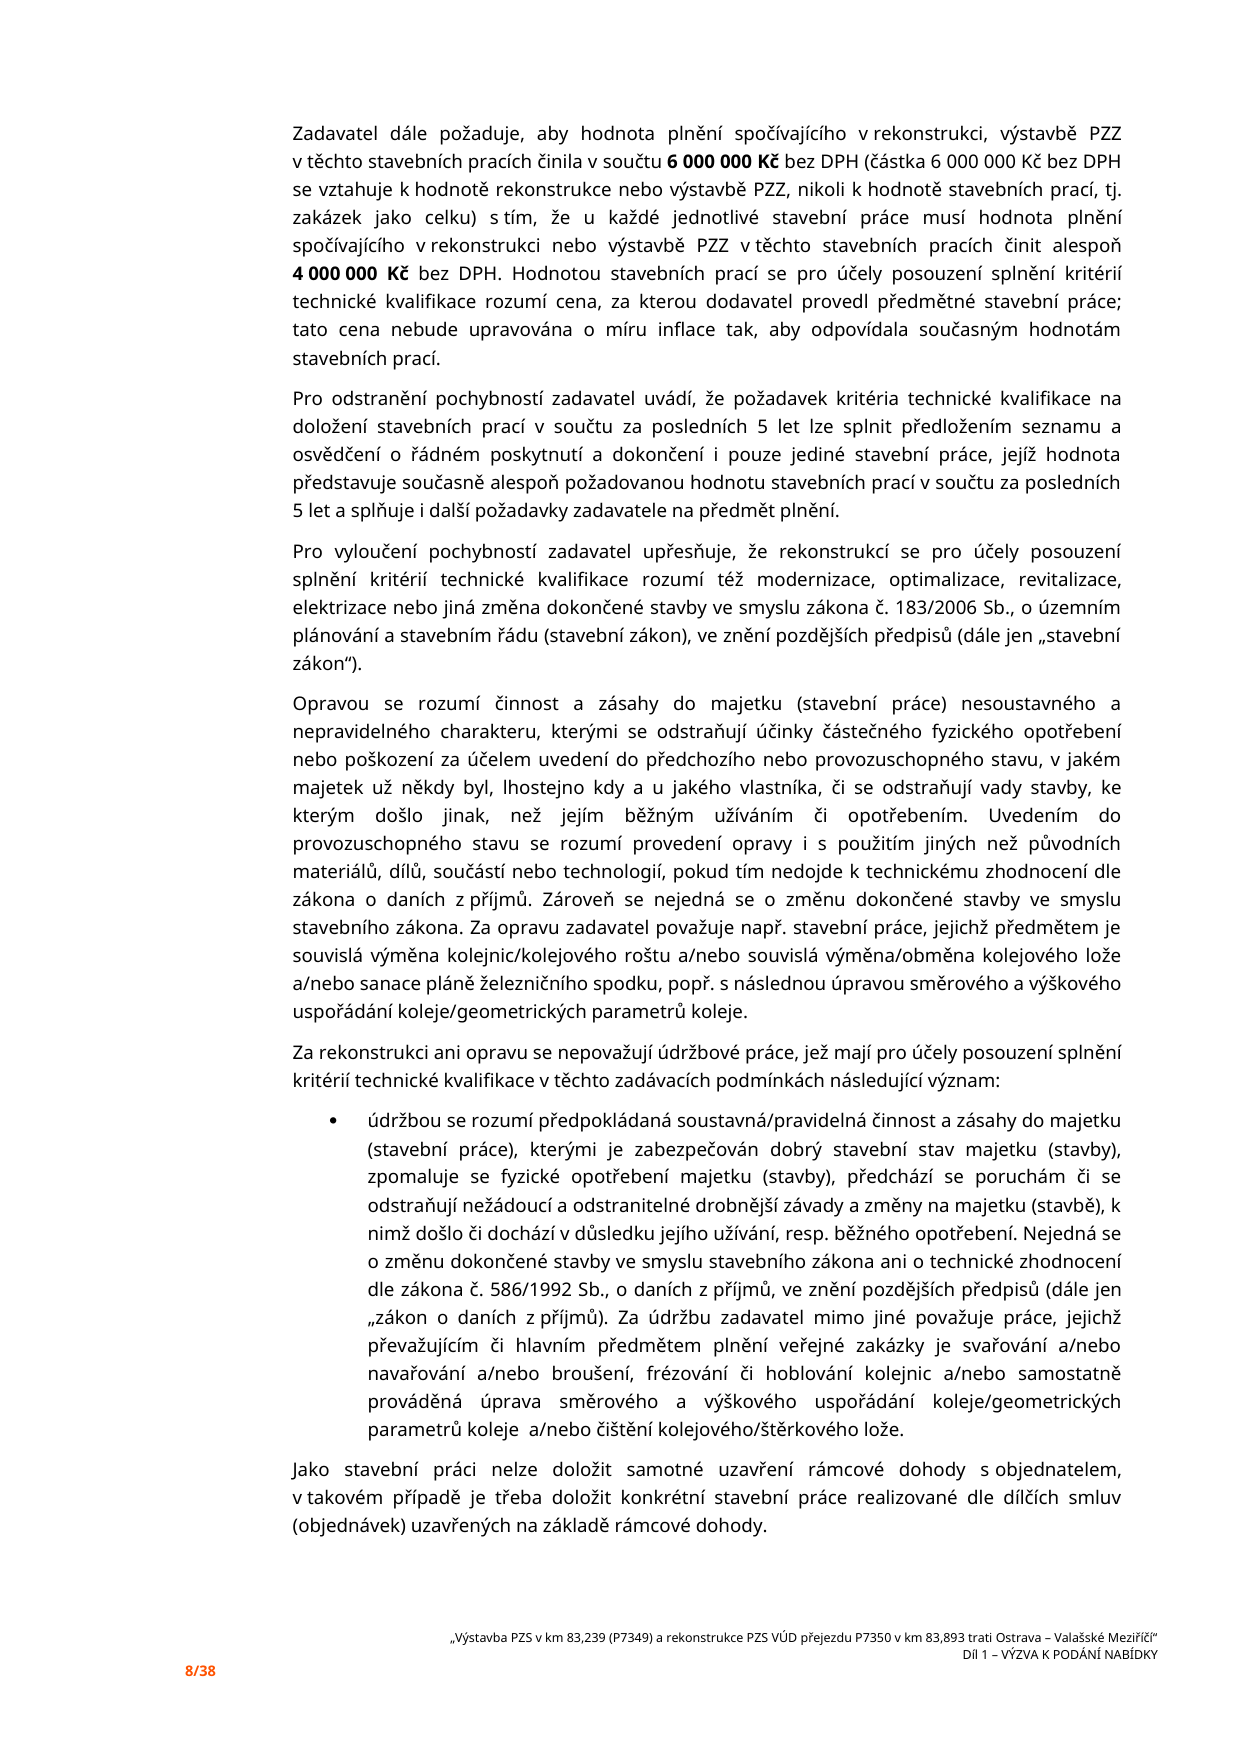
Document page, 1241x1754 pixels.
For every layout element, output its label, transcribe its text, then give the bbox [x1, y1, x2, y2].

text Za rekonstrukci ani opravu se nepovažují údržbové práce, jež mají pro účely posouzení splnění kritérií technické kvalifikace v těchto zadávacích podmínkách následující význam: [292, 1039, 1122, 1093]
text Pro odstranění pochybností zadavatel uvádí, že požadavek kritéria technické kvalifikace na doložení stavebních prací v součtu za posledních 5 let lze splnit předložením seznamu a osvědčení o řádném poskytnutí a dokončení i pouze jediné stavební práce, jejíž hodnota představuje současně alespoň požadovanou hodnotu stavebních prací v součtu za posledních 5 let a splňuje i další požadavky zadavatele na předmět plnění. [292, 385, 1122, 523]
text Pro vyloučení pochybností zadavatel upřesňuje, že rekonstrukcí se pro účely posouzení splnění kritérií technické kvalifikace rozumí též modernizace, optimalizace, revitalizace, elektrizace nebo jiná změna dokončené stavby ve smyslu zákona č. 183/2006 Sb., o územním plánování a stavebním řádu (stavební zákon), ve znění pozdějších předpisů (dále jen „stavební zákon“). [292, 538, 1122, 676]
text Opravou se rozumí činnost a zásahy do majetku (stavební práce) nesoustavného a nepravidelného charakteru, kterými se odstraňují účinky částečného fyzického opotřebení nebo poškození za účelem uvedení do předchozího nebo provozuschopného stavu, v jakém majetek už někdy byl, lhostejno kdy a u jakého vlastníka, či se odstraňují vady stavby, ke kterým došlo jinak, než jejím běžným užíváním či opotřebením. Uvedením do provozuschopného stavu se rozumí provedení opravy i s použitím jiných než původních materiálů, dílů, součástí nebo technologií, pokud tím nedojde k technickému zhodnocení dle zákona o daních z příjmů. Zároveň se nejedná se o změnu dokončené stavby ve smyslu stavebního zákona. Za opravu zadavatel považuje např. stavební práce, jejichž předmětem je souvislá výměna kolejnic/kolejového roštu a/nebo souvislá výměna/obměna kolejového lože a/nebo sanace pláně železničního spodku, popř. s následnou úpravou směrového a výškového uspořádání koleje/geometrických parametrů koleje. [292, 691, 1122, 1024]
text Zadavatel dále požaduje, aby hodnota plnění spočívajícího v rekonstrukci, výstavbě PZZ v těchto stavebních pracích činila v součtu 6 000 000 Kč bez DPH (částka 6 000 000 Kč bez DPH se vztahuje k hodnotě rekonstrukce nebo výstavbě PZZ, nikoli k hodnotě stavebních prací, tj. zakázek jako celku) s tím, že u každé jednotlivé stavební práce musí hodnota plnění spočívajícího v rekonstrukci nebo výstavbě PZZ v těchto stavebních pracích činit alespoň 4 000 000 Kč bez DPH. Hodnotou stavebních prací se pro účely posouzení splnění kritérií technické kvalifikace rozumí cena, za kterou dodavatel provedl předmětné stavební práce; tato cena nebude upravována o míru inflace tak, aby odpovídala současným hodnotám stavebních prací. [292, 121, 1122, 370]
text Jako stavební práci nelze doložit samotné uzavření rámcové dohody s objednatelem, v takovém případě je třeba doložit konkrétní stavební práce realizované dle dílčích smluv (objednávek) uzavřených na základě rámcové dohody. [292, 1457, 1122, 1538]
list údržbou se rozumí předpokládaná soustavná/pravidelná činnost a zásahy do majetku (stavební práce), kterými je zabezpečován dobrý stavební stav majetku (stavby), zpomaluje se fyzické opotřebení majetku (stavby), předchází se poruchám či se odstraňují nežádoucí a odstranitelné drobnější závady a změny na majetku (stavbě), k nimž došlo či dochází v důsledku jejího užívání, resp. běžného opotřebení. Nejedná se o změnu dokončené stavby ve smyslu stavebního zákona ani o technické zhodnocení dle zákona č. 586/1992 Sb., o daních z příjmů, ve znění pozdějších předpisů (dále jen „zákon o daních z příjmů). Za údržbu zadavatel mimo jiné považuje práce, jejichž převažujícím či hlavním předmětem plnění veřejné zakázky je svařování a/nebo navařování a/nebo broušení, frézování či hoblování kolejnic a/nebo samostatně prováděná úprava směrového a výškového uspořádání koleje/geometrických parametrů koleje a/nebo čištění kolejového/štěrkového lože. [330, 1108, 1122, 1442]
